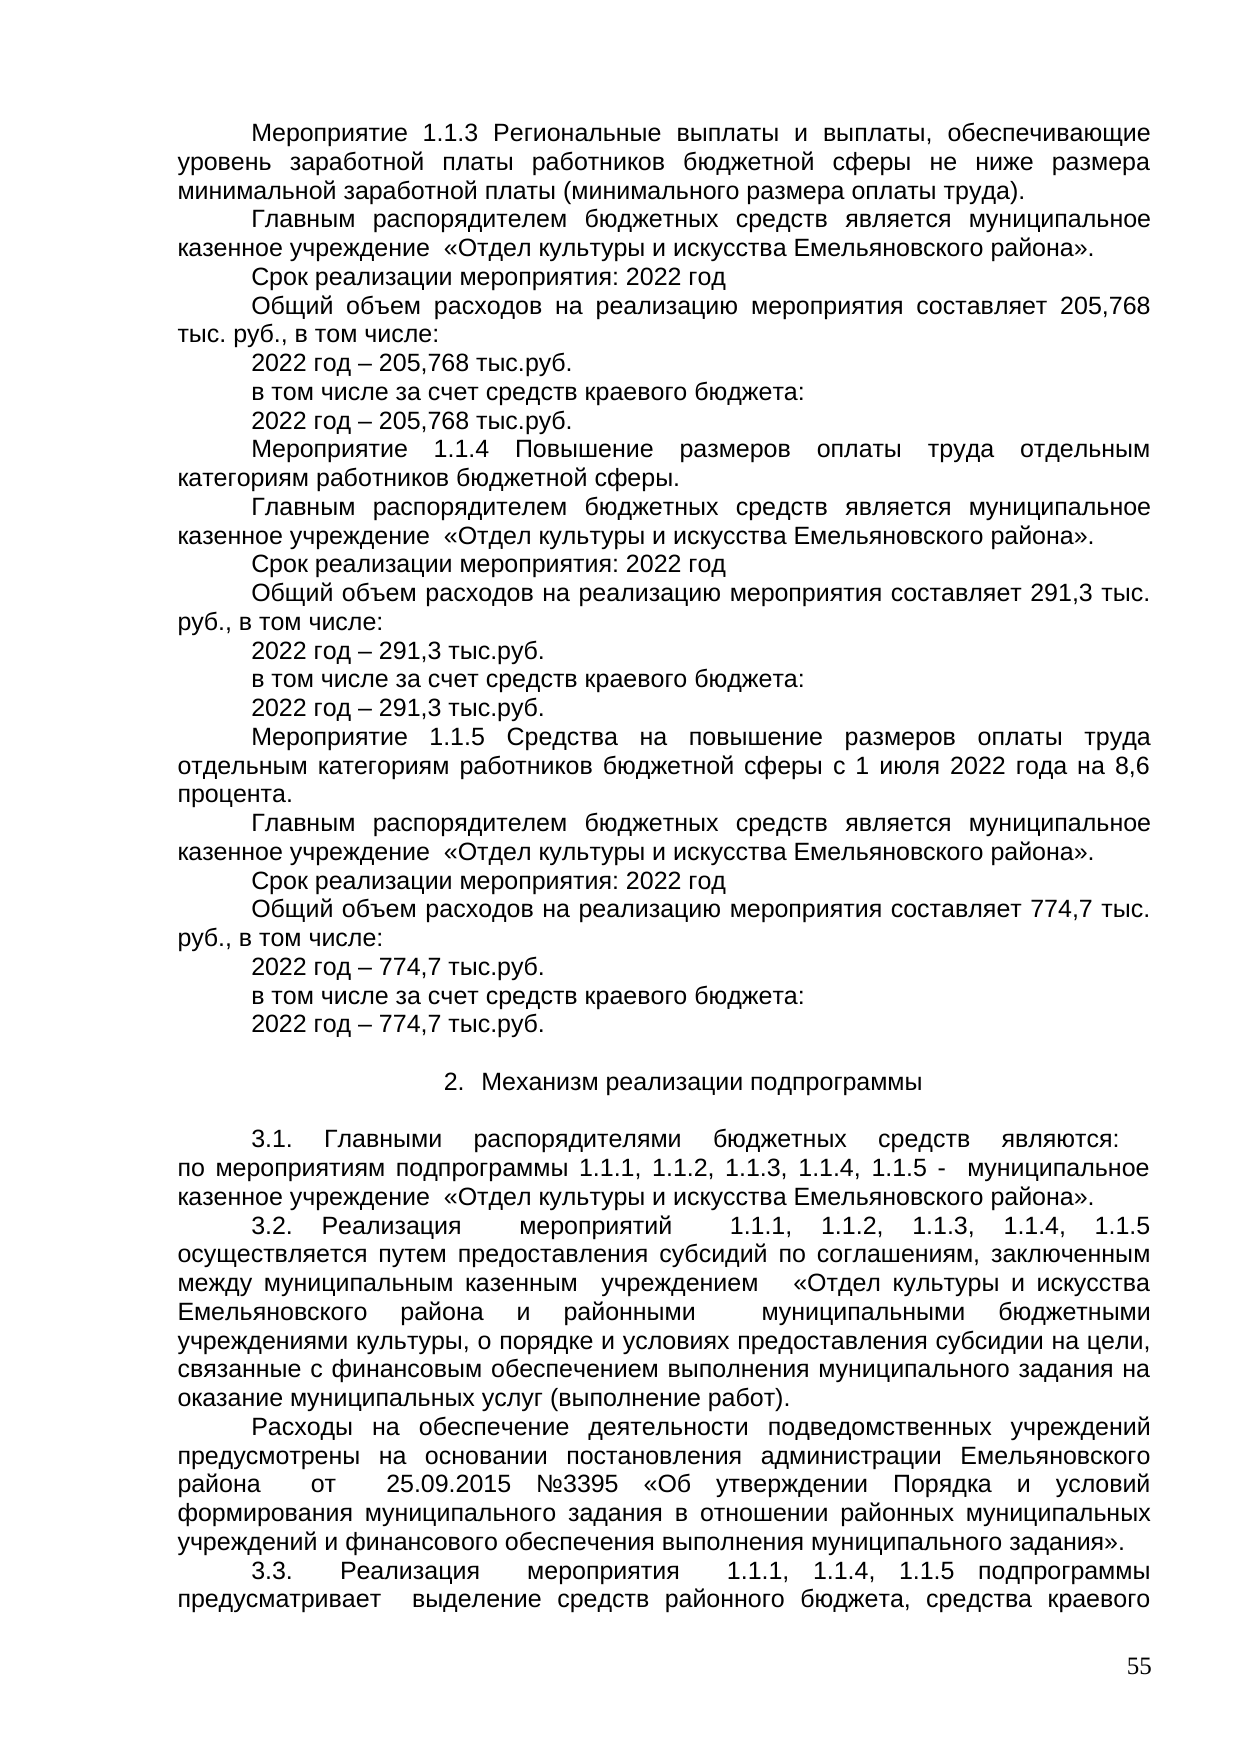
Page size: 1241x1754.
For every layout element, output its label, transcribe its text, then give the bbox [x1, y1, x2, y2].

text Главным распорядителем бюджетных средств является муниципальное казенное учреждение «Отдел культуры и искусства Емельяновского района». [177, 492, 1152, 549]
text Главным распорядителем бюджетных средств является муниципальное казенное учреждение «Отдел культуры и искусства Емельяновского района». [177, 808, 1152, 866]
text Общий объем расходов на реализацию мероприятия составляет 205,768 тыс. руб., в том числе: [177, 291, 1152, 348]
text Срок реализации мероприятия: 2022 год [177, 262, 1152, 291]
text Срок реализации мероприятия: 2022 год [177, 866, 1152, 894]
text 3.2. Реализация мероприятий 1.1.1, 1.1.2, 1.1.3, 1.1.4, 1.1.5 осуществляется путем предоставления субсидий по соглашениям, заключенным между муниципальным казенным учреждением «Отдел культуры и искусства Емельяновского района и районными муниципальными бюджетными учреждениями культуры, о порядке и условиях предоставления субсидии на цели, связанные с финансовым обеспечением выполнения муниципального задания на оказание муниципальных услуг (выполнение работ). [177, 1211, 1152, 1412]
text в том числе за счет средств краевого бюджета: [177, 981, 1152, 1009]
text Мероприятие 1.1.4 Повышение размеров оплаты труда отдельным категориям работников бюджетной сферы. [177, 434, 1152, 492]
text в том числе за счет средств краевого бюджета: [177, 664, 1152, 693]
text Расходы на обеспечение деятельности подведомственных учреждений предусмотрены на основании постановления администрации Емельяновского района от 25.09.2015 №3395 «Об утверждении Порядка и условий формирования муниципального задания в отношении районных муниципальных учреждений и финансового обеспечения выполнения муниципального задания». [177, 1412, 1152, 1556]
text 2022 год – 205,768 тыс.руб. [177, 348, 1152, 377]
text Срок реализации мероприятия: 2022 год [177, 549, 1152, 578]
text в том числе за счет средств краевого бюджета: [177, 377, 1152, 406]
text 2022 год – 291,3 тыс.руб. [177, 693, 1152, 722]
text Общий объем расходов на реализацию мероприятия составляет 291,3 тыс. руб., в том числе: [177, 578, 1152, 636]
text Мероприятие 1.1.3 Региональные выплаты и выплаты, обеспечивающие уровень заработной платы работников бюджетной сферы не ниже размера минимальной заработной платы (минимального размера оплаты труда). [177, 118, 1152, 204]
text Мероприятие 1.1.5 Средства на повышение размеров оплаты труда отдельным категориям работников бюджетной сферы с 1 июля 2022 года на 8,6 процента. [177, 722, 1152, 808]
list Механизм реализации подпрограммы [215, 1067, 1152, 1096]
text 2022 год – 291,3 тыс.руб. [177, 636, 1152, 664]
text 2022 год – 205,768 тыс.руб. [177, 406, 1152, 434]
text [177, 1556, 1152, 1613]
text 3.1. Главными распорядителями бюджетных средств являются: по мероприятиям подпрограммы 1.1.1, 1.1.2, 1.1.3, 1.1.4, 1.1.5 - муниципальное казенное учреждение «Отдел культуры и искусства Емельяновского района». [177, 1124, 1152, 1211]
text Главным распорядителем бюджетных средств является муниципальное казенное учреждение «Отдел культуры и искусства Емельяновского района». [177, 204, 1152, 262]
text 2022 год – 774,7 тыс.руб. [177, 1009, 1152, 1038]
text Общий объем расходов на реализацию мероприятия составляет 774,7 тыс. руб., в том числе: [177, 894, 1152, 952]
text 2022 год – 774,7 тыс.руб. [177, 952, 1152, 981]
